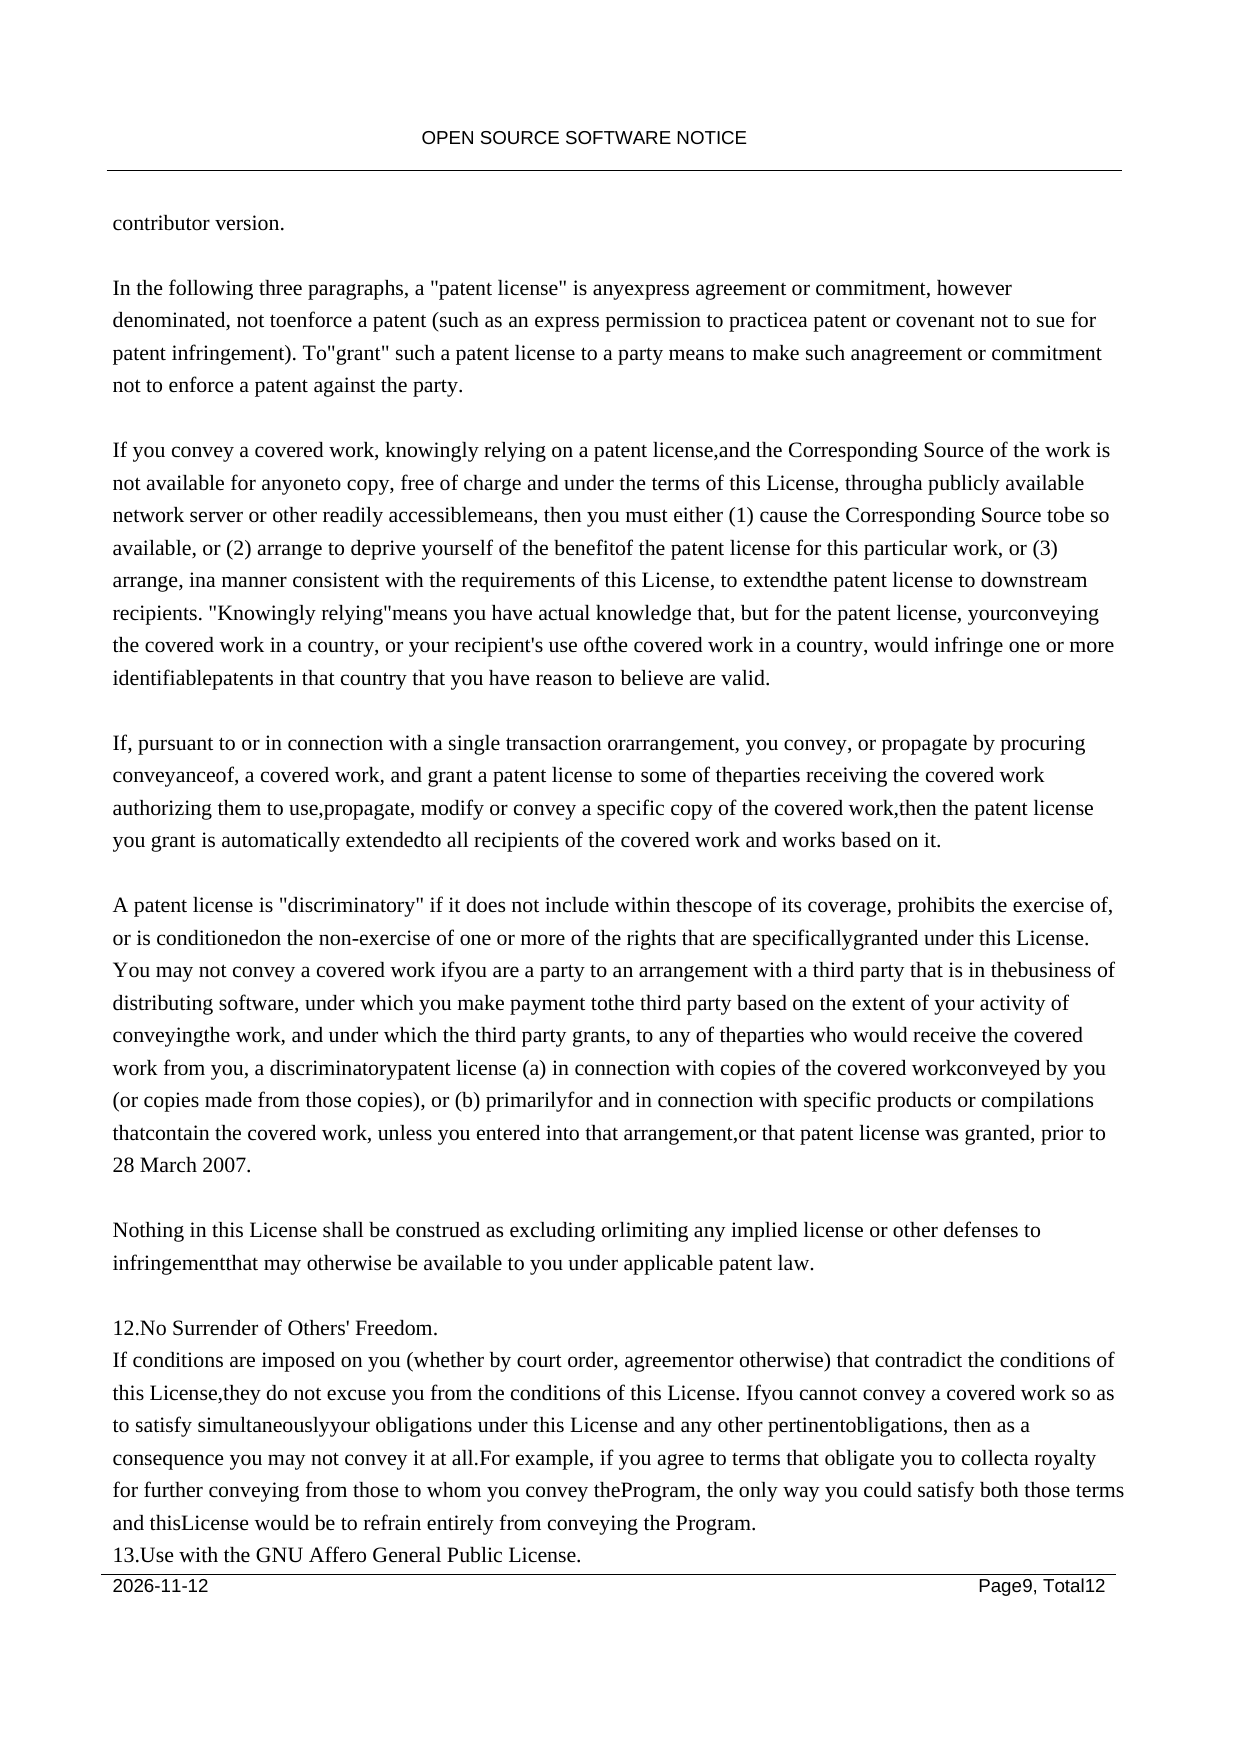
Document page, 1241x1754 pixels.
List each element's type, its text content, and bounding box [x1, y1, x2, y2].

text In the following three paragraphs, a "patent license" is anyexpress agreement or commitment, however denominated, not toenforce a patent (such as an express permission to practicea patent or covenant not to sue for patent infringement). To"grant" such a patent license to a party means to make such anagreement or commitment not to enforce a patent against the party. [112, 271, 1128, 401]
text A patent license is "discriminatory" if it does not include within thescope of its coverage, prohibits the exercise of, or is conditionedon the non-exercise of one or more of the rights that are specificallygranted under this License. You may not convey a covered work ifyou are a party to an arrangement with a third party that is in thebusiness of distributing software, under which you make payment tothe third party based on the extent of your activity of conveyingthe work, and under which the third party grants, to any of theparties who would receive the covered work from you, a discriminatorypatent license (a) in connection with copies of the covered workconveyed by you (or copies made from those copies), or (b) primarilyfor and in connection with specific products or compilations thatcontain the covered work, unless you entered into that arrangement,or that patent license was granted, prior to 28 March 2007. [112, 889, 1128, 1181]
text If you convey a covered work, knowingly relying on a patent license,and the Corresponding Source of the work is not available for anyoneto copy, free of charge and under the terms of this License, througha publicly available network server or other readily accessiblemeans, then you must either (1) cause the Corresponding Source tobe so available, or (2) arrange to deprive yourself of the benefitof the patent license for this particular work, or (3) arrange, ina manner consistent with the requirements of this License, to extendthe patent license to downstream recipients. "Knowingly relying"means you have actual knowledge that, but for the patent license, yourconveying the covered work in a country, or your recipient's use ofthe covered work in a country, would infringe one or more identifiablepatents in that country that you have reason to believe are valid. [112, 434, 1128, 694]
text Nothing in this License shall be construed as excluding orlimiting any implied license or other defenses to infringementthat may otherwise be available to you under applicable patent law. [112, 1214, 1128, 1279]
text If, pursuant to or in connection with a single transaction orarrangement, you convey, or propagate by procuring conveyanceof, a covered work, and grant a patent license to some of theparties receiving the covered work authorizing them to use,propagate, modify or convey a specific copy of the covered work,then the patent license you grant is automatically extendedto all recipients of the covered work and works based on it. [112, 726, 1128, 856]
text If conditions are imposed on you (whether by court order, agreementor otherwise) that contradict the conditions of this License,they do not excuse you from the conditions of this License. Ifyou cannot convey a covered work so as to satisfy simultaneouslyyour obligations under this License and any other pertinentobligations, then as a consequence you may not convey it at all.For example, if you agree to terms that obligate you to collecta royalty for further conveying from those to whom you convey theProgram, the only way you could satisfy both those terms and thisLicense would be to refrain entirely from conveying the Program. [112, 1344, 1128, 1539]
text 12.No Surrender of Others' Freedom. [112, 1311, 1128, 1344]
text 13.Use with the GNU Affero General Public License. [112, 1539, 1128, 1571]
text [112, 206, 1128, 239]
